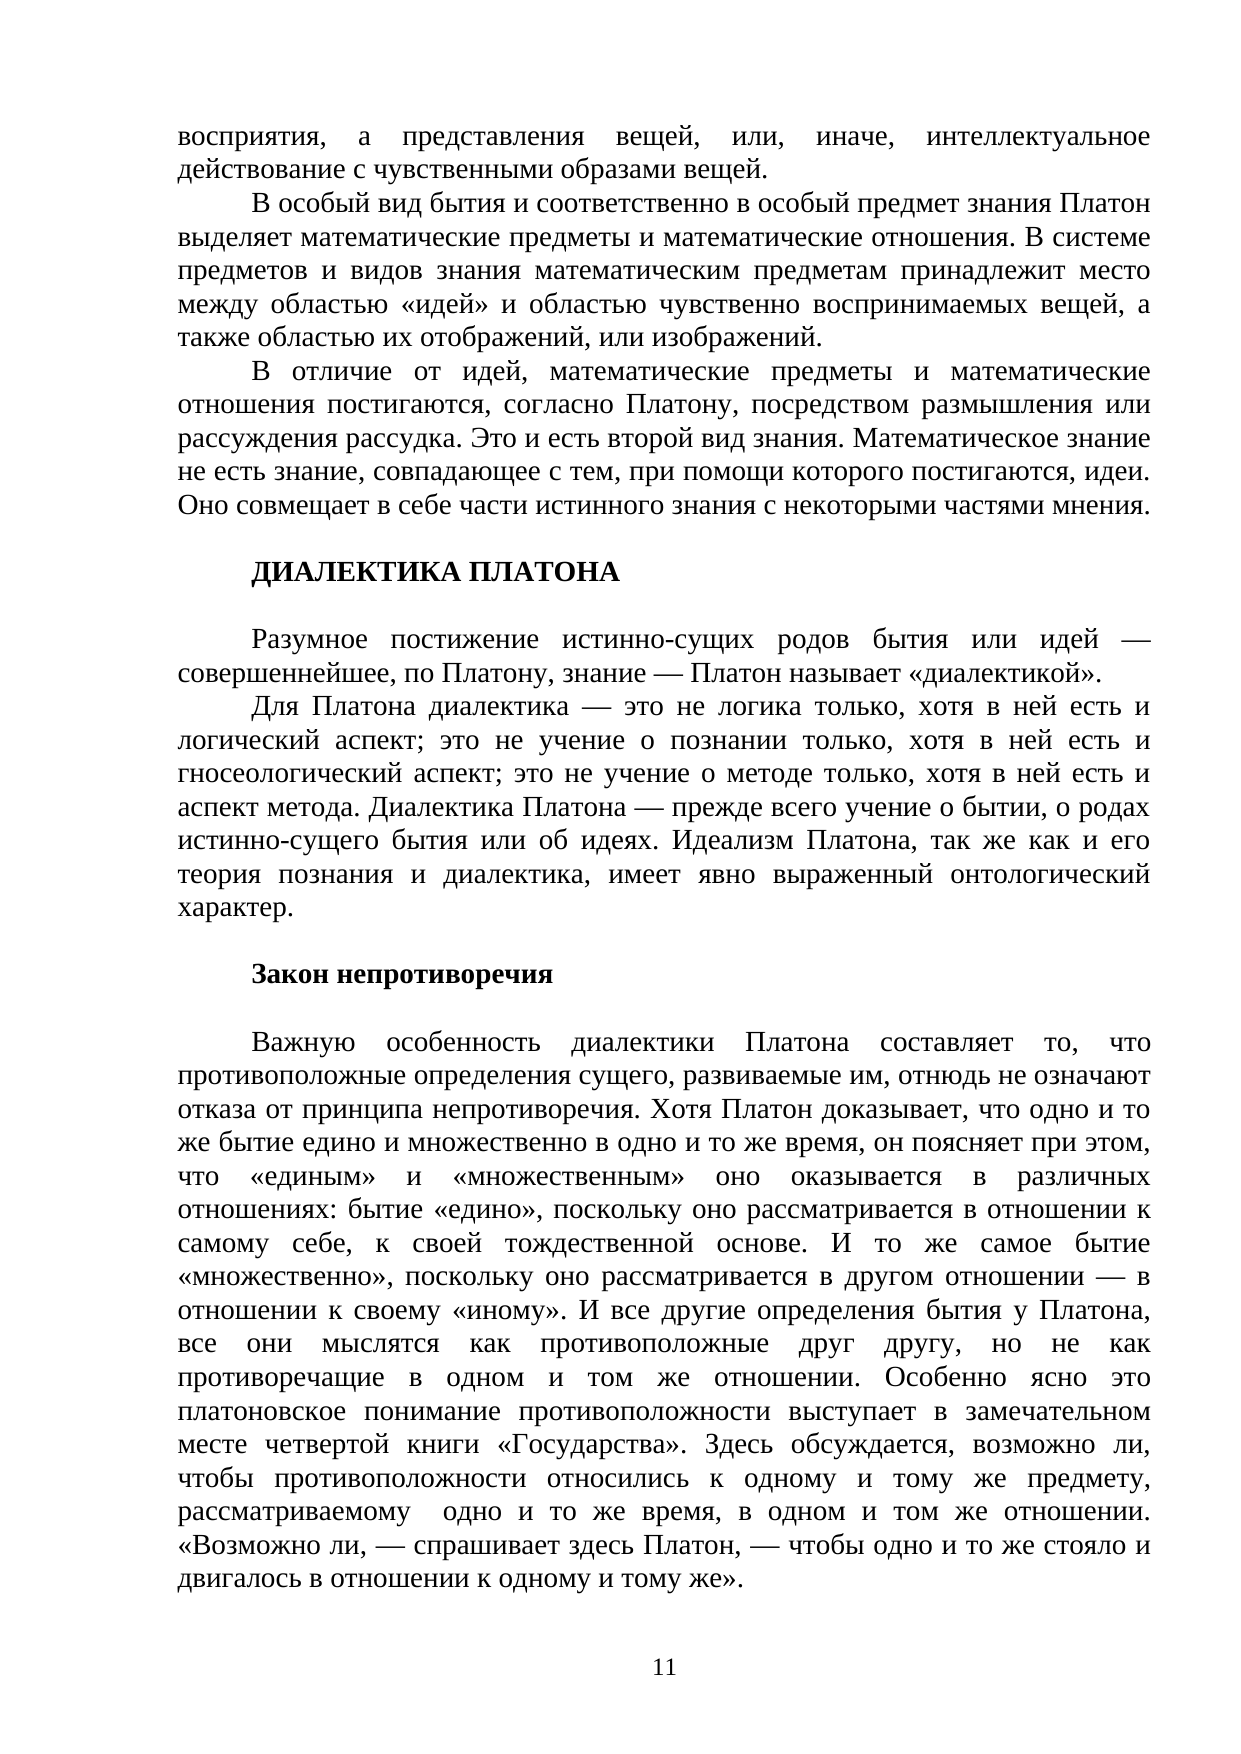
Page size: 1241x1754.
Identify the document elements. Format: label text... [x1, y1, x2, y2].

text Важную особенность диалектики Платона составляет то, что противоположные определения сущего, развиваемые им, отнюдь не означают отказа от принципа непротиворечия. Хотя Платон доказывает, что одно и то же бытие едино и множественно в одно и то же время, он поясняет при этом, что «единым» и «множественным» оно оказывается в различных отношениях: бытие «едино», поскольку оно рассматривается в отношении к самому себе, к своей тождественной основе. И то же самое бытие «множественно», поскольку оно рассматривается в другом отношении — в отношении к своему «иному». И все другие определения бытия у Платона, все они мыслятся как противоположные друг другу, но не как противоречащие в одном и том же отношении. Особенно ясно это платоновское понимание противоположности выступает в замечательном месте четвертой книги «Государства». Здесь обсуждается, возможно ли, чтобы противоположности относились к одному и тому же предмету, рассматриваемому одно и то же время, в одном и том же отношении. «Возможно ли, — спрашивает здесь Платон, — чтобы одно и то же стояло и двигалось в отношении к одному и тому же». [177, 1024, 1152, 1594]
text В отличие от идей, математические предметы и математические отношения постигаются, согласно Платону, посредством размышления или рассуждения рассудка. Это и есть второй вид знания. Математическое знание не есть знание, совпадающее с тем, при помощи которого постигаются, идеи. Оно совмещает в себе части истинного знания с некоторыми частями мнения. [177, 353, 1152, 521]
text Закон непротиворечия [177, 957, 1152, 990]
text Разумное постижение истинно-сущих родов бытия или идей — совершеннейшее, по Платону, знание — Платон называет «диалектикой». [177, 621, 1152, 688]
text В особый вид бытия и соответственно в особый предмет знания Платон выделяет математические предметы и математические отношения. В системе предметов и видов знания математическим предметам принадлежит место между областью «идей» и областью чувственно воспринимаемых вещей, а также областью их отображений, или изображений. [177, 185, 1152, 353]
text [177, 118, 1152, 185]
text Для Платона диалектика — это не логика только, хотя в ней есть и логический аспект; это не учение о познании только, хотя в ней есть и гносеологический аспект; это не учение о методе только, хотя в ней есть и аспект метода. Диалектика Платона — прежде всего учение о бытии, о родах истинно-сущего бытия или об идеях. Идеализм Платона, так же как и его теория познания и диалектика, имеет явно выраженный онтологический характер. [177, 688, 1152, 923]
text ДИАЛЕКТИКА ПЛАТОНА [177, 554, 1152, 588]
